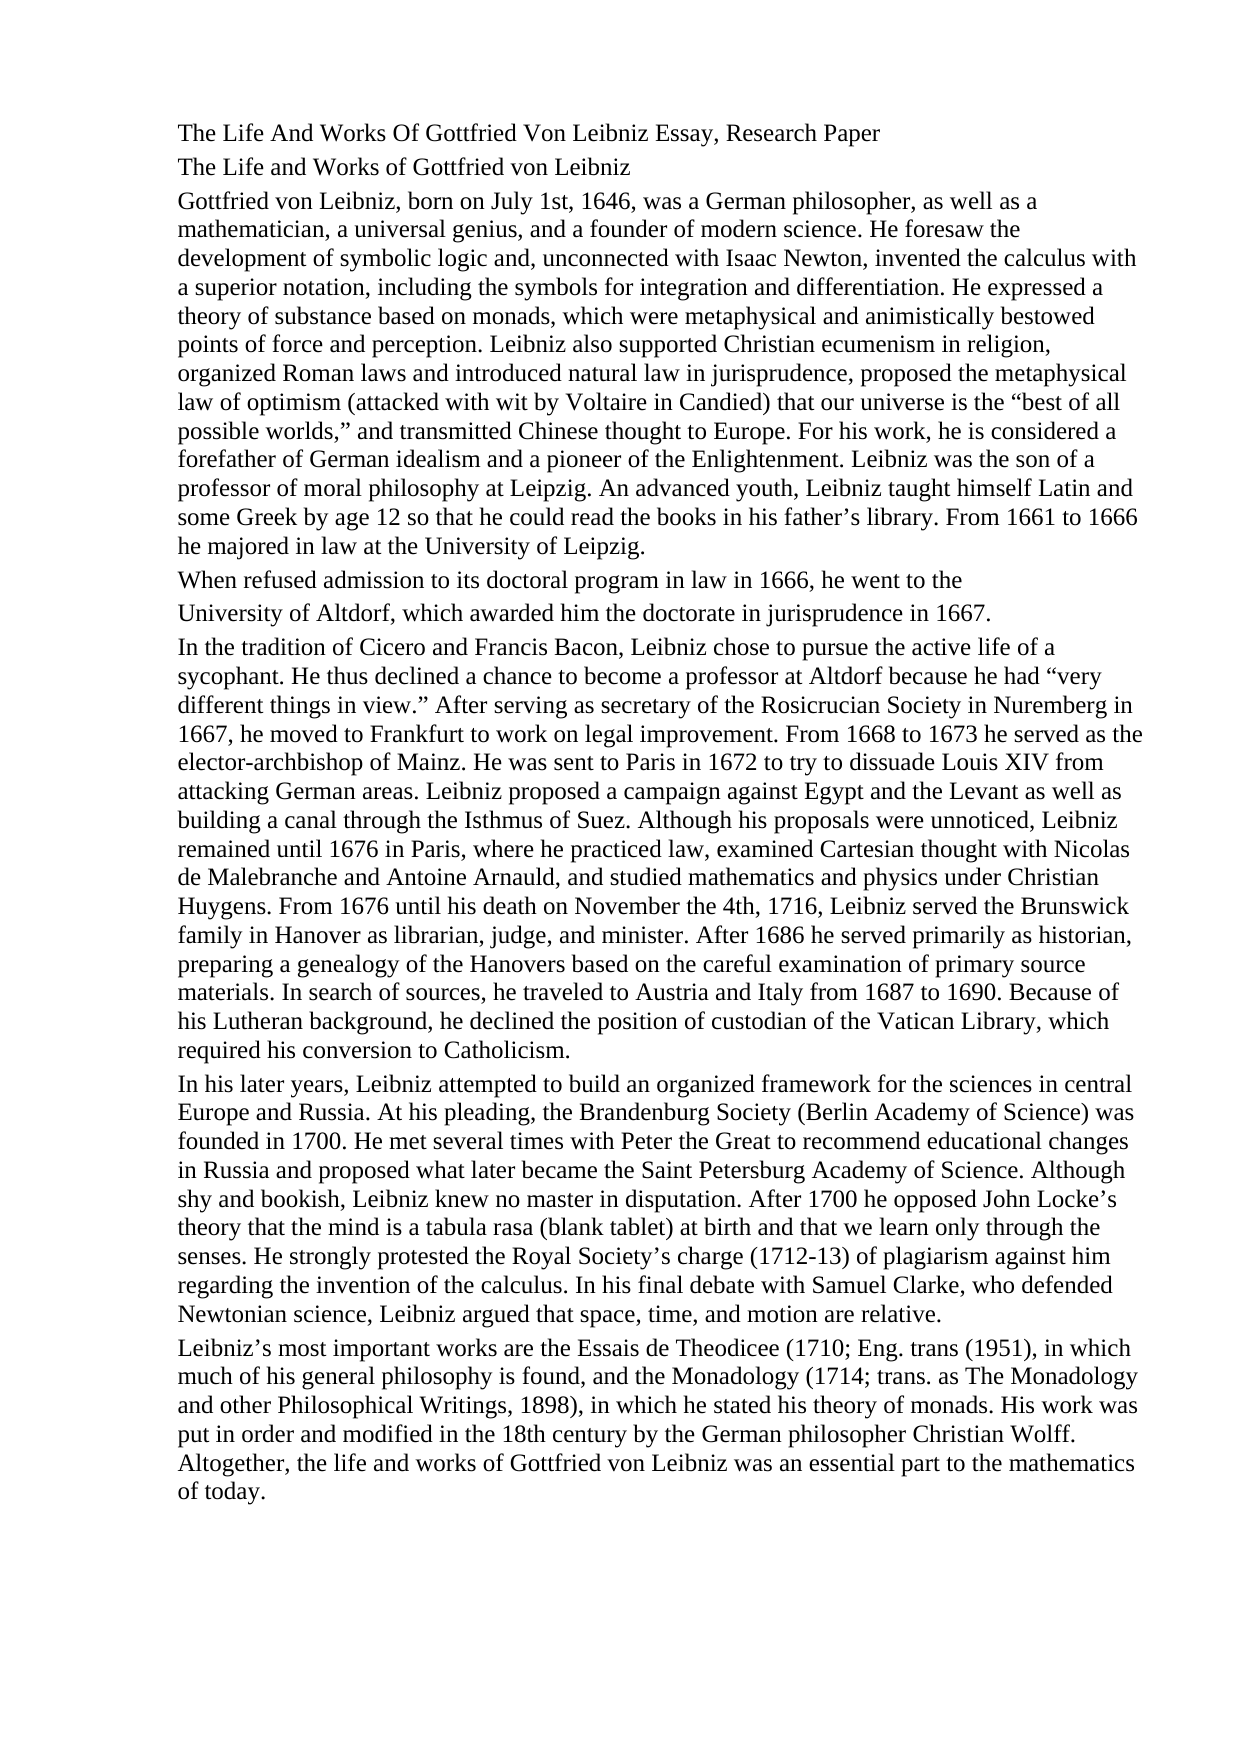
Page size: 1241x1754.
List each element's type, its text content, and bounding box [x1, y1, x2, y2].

text In his later years, Leibniz attempted to build an organized framework for the sciences in central Europe and Russia. At his pleading, the Brandenburg Society (Berlin Academy of Science) was founded in 1700. He met several times with Peter the Great to recommend educational changes in Russia and proposed what later became the Saint Petersburg Academy of Science. Although shy and bookish, Leibniz knew no master in disputation. After 1700 he opposed John Locke’s theory that the mind is a tabula rasa (blank tablet) at birth and that we learn only through the senses. He strongly protested the Royal Society’s charge (1712-13) of plagiarism against him regarding the invention of the calculus. In his final debate with Samuel Clarke, who defended Newtonian science, Leibniz argued that space, time, and motion are relative. [177, 1069, 1152, 1327]
text The Life and Works of Gottfried von Leibniz [177, 152, 1152, 181]
text The Life And Works Of Gottfried Von Leibniz Essay, Research Paper [177, 118, 1152, 147]
text When refused admission to its doctoral program in law in 1666, he went to the [177, 565, 1152, 593]
text Leibniz’s most important works are the Essais de Theodicee (1710; Eng. trans (1951), in which much of his general philosophy is found, and the Monadology (1714; trans. as The Monadology and other Philosophical Writings, 1898), in which he stated his theory of monads. His work was put in order and modified in the 18th century by the German philosopher Christian Wolff. Altogether, the life and works of Gottfried von Leibniz was an essential part to the mathematics of today. [177, 1333, 1152, 1505]
text University of Altdorf, which awarded him the doctorate in jurisprudence in 1667. [177, 598, 1152, 627]
text Gottfried von Leibniz, born on July 1st, 1646, was a German philosopher, as well as a mathematician, a universal genius, and a founder of modern science. He foresaw the development of symbolic logic and, unconnected with Isaac Newton, invented the calculus with a superior notation, including the symbols for integration and differentiation. He expressed a theory of substance based on monads, which were metaphysical and animistically bestowed points of force and perception. Leibniz also supported Christian ecumenism in religion, organized Roman laws and introduced natural law in jurisprudence, proposed the metaphysical law of optimism (attacked with wit by Voltaire in Candied) that our universe is the “best of all possible worlds,” and transmitted Chinese thought to Europe. For his work, he is considered a forefather of German idealism and a pioneer of the Enlightenment. Leibniz was the son of a professor of moral philosophy at Leipzig. An advanced youth, Leibniz taught himself Latin and some Greek by age 12 so that he could read the books in his father’s library. From 1661 to 1666 he majored in law at the University of Leipzig. [177, 186, 1152, 559]
text In the tradition of Cicero and Francis Bacon, Leibniz chose to pursue the active life of a sycophant. He thus declined a chance to become a professor at Altdorf because he had “very different things in view.” After serving as secretary of the Rosicrucian Society in Nuremberg in 1667, he moved to Frankfurt to work on legal improvement. From 1668 to 1673 he served as the elector-archbishop of Mainz. He was sent to Paris in 1672 to try to dissuade Louis XIV from attacking German areas. Leibniz proposed a campaign against Egypt and the Levant as well as building a canal through the Isthmus of Suez. Although his proposals were unnoticed, Leibniz remained until 1676 in Paris, where he practiced law, examined Cartesian thought with Nicolas de Malebranche and Antoine Arnauld, and studied mathematics and physics under Christian Huygens. From 1676 until his death on November the 4th, 1716, Leibniz served the Brunswick family in Hanover as librarian, judge, and minister. After 1686 he served primarily as historian, preparing a genealogy of the Hanovers based on the careful examination of primary source materials. In search of sources, he traveled to Austria and Italy from 1687 to 1690. Because of his Lutheran background, he declined the position of custodian of the Vatican Library, which required his conversion to Catholicism. [177, 632, 1152, 1064]
